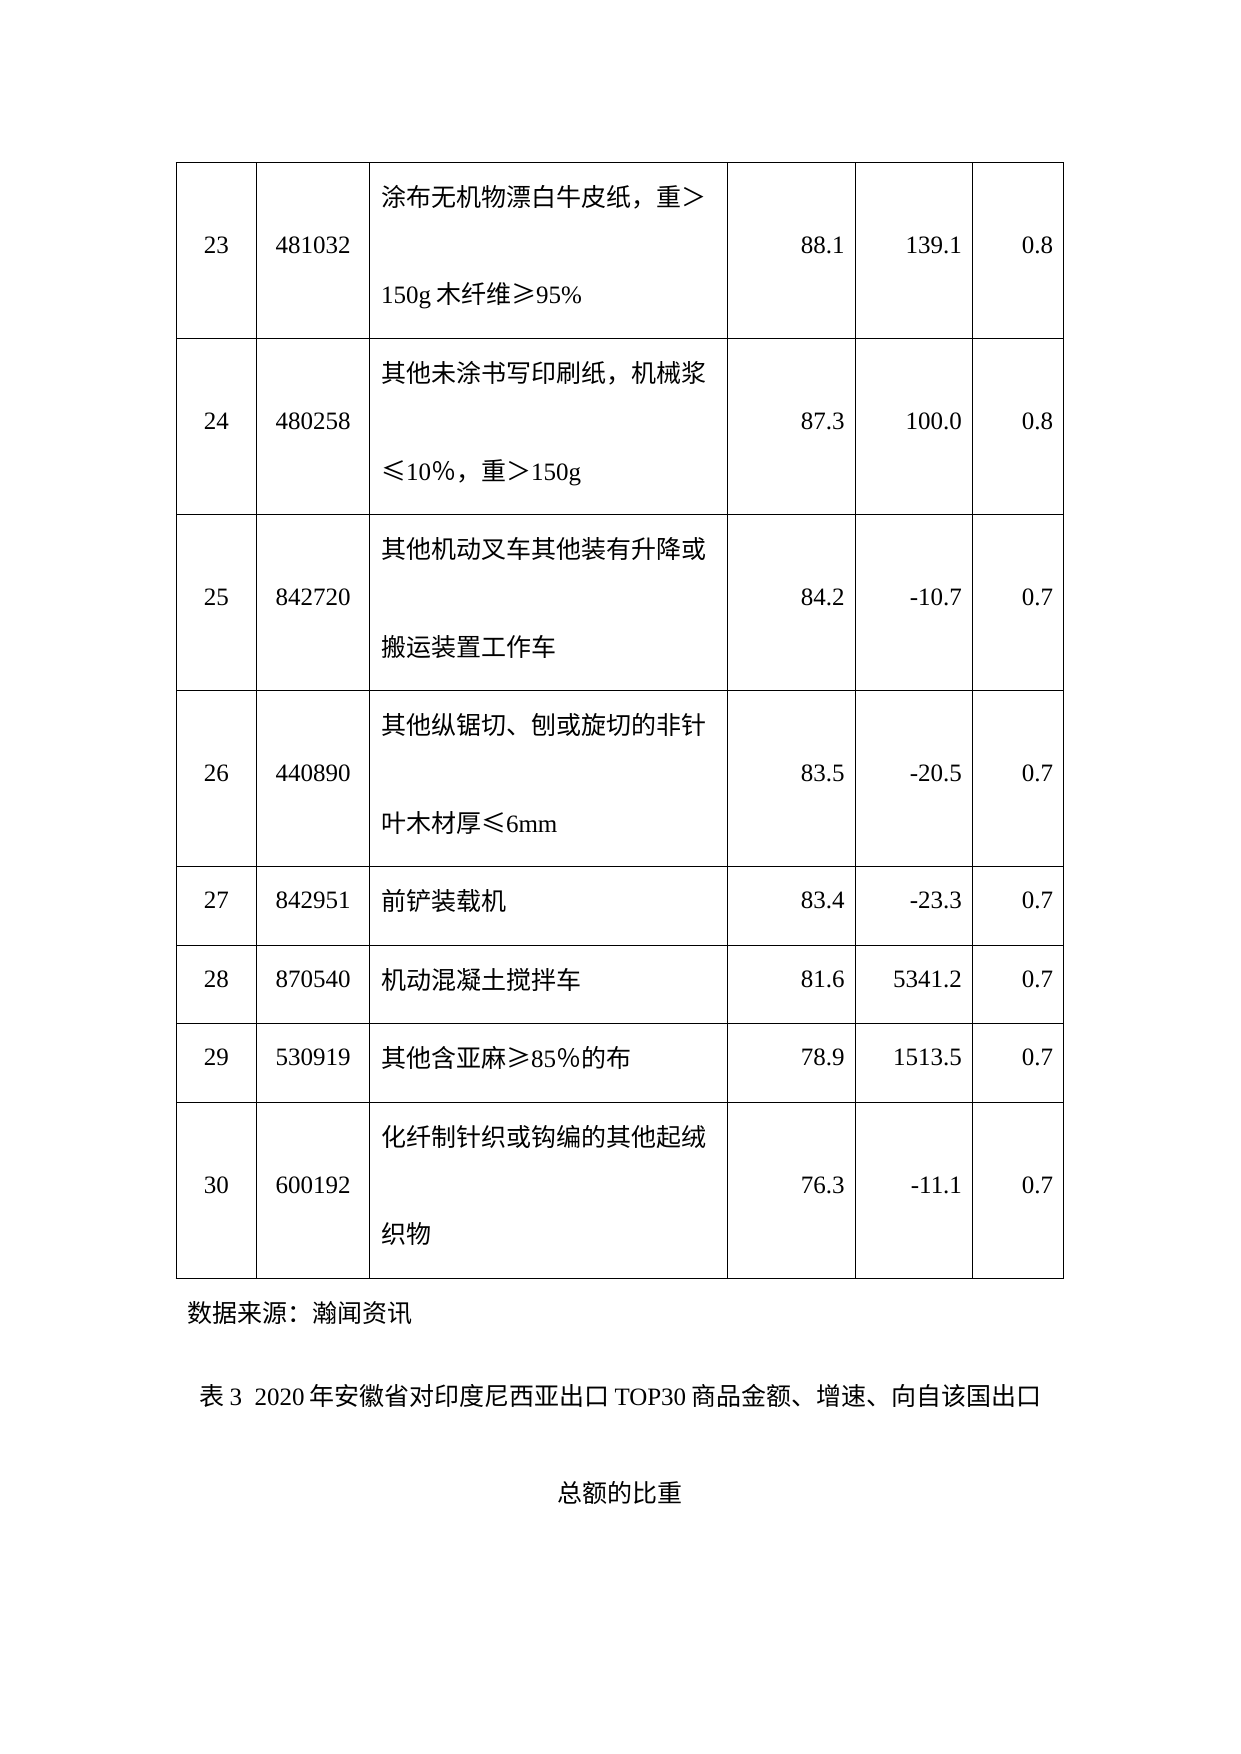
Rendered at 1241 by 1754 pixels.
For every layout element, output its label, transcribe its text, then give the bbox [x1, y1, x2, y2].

table_cell 870540 [257, 946, 369, 1023]
table_cell 其他未涂书写印刷纸，机械浆≤10％，重＞150g [370, 339, 727, 514]
table_cell 27 [177, 867, 256, 945]
table_cell 440890 [257, 691, 369, 866]
table_cell 0.7 [973, 1024, 1063, 1102]
table_cell 25 [177, 515, 256, 690]
table_cell 88.1 [728, 163, 855, 338]
table_cell -11.1 [856, 1103, 972, 1278]
table_cell 24 [177, 339, 256, 514]
table_cell 842951 [257, 867, 369, 945]
table_cell 0.8 [973, 339, 1063, 514]
table_cell 0.7 [973, 867, 1063, 945]
table_cell 1513.5 [856, 1024, 972, 1102]
text 表3 2020年安徽省对印度尼西亚出口TOP30商品金额、增速、向自该国出口总额的比重 [187, 1362, 1053, 1524]
table_cell 600192 [257, 1103, 369, 1278]
table_cell 83.5 [728, 691, 855, 866]
table_cell 其他纵锯切、刨或旋切的非针叶木材厚≤6mm [370, 691, 727, 866]
table_cell 83.4 [728, 867, 855, 945]
table_cell -20.5 [856, 691, 972, 866]
table_cell 5341.2 [856, 946, 972, 1023]
table_cell 30 [177, 1103, 256, 1278]
table_cell 139.1 [856, 163, 972, 338]
table_cell 0.7 [973, 1103, 1063, 1278]
table_cell 78.9 [728, 1024, 855, 1102]
table_cell 100.0 [856, 339, 972, 514]
table_cell -10.7 [856, 515, 972, 690]
table_cell 机动混凝土搅拌车 [370, 946, 727, 1023]
table_cell 81.6 [728, 946, 855, 1023]
table_cell 0.8 [973, 163, 1063, 338]
table_cell 29 [177, 1024, 256, 1102]
table_cell -23.3 [856, 867, 972, 945]
table_cell 481032 [257, 163, 369, 338]
table_cell 87.3 [728, 339, 855, 514]
table_cell 480258 [257, 339, 369, 514]
table_cell 涂布无机物漂白牛皮纸，重＞150g木纤维≥95% [370, 163, 727, 338]
table_cell 530919 [257, 1024, 369, 1102]
table_cell 842720 [257, 515, 369, 690]
table_cell 其他机动叉车其他装有升降或搬运装置工作车 [370, 515, 727, 690]
table_cell 26 [177, 691, 256, 866]
table_cell 0.7 [973, 515, 1063, 690]
text 数据来源：瀚闻资讯 [187, 1279, 1053, 1344]
table_cell 28 [177, 946, 256, 1023]
table_cell 84.2 [728, 515, 855, 690]
table_cell 23 [177, 163, 256, 338]
table_cell 化纤制针织或钩编的其他起绒织物 [370, 1103, 727, 1278]
table_cell 76.3 [728, 1103, 855, 1278]
table_cell 其他含亚麻≥85％的布 [370, 1024, 727, 1102]
table_cell 0.7 [973, 946, 1063, 1023]
table_cell 0.7 [973, 691, 1063, 866]
table_cell 前铲装载机 [370, 867, 727, 945]
